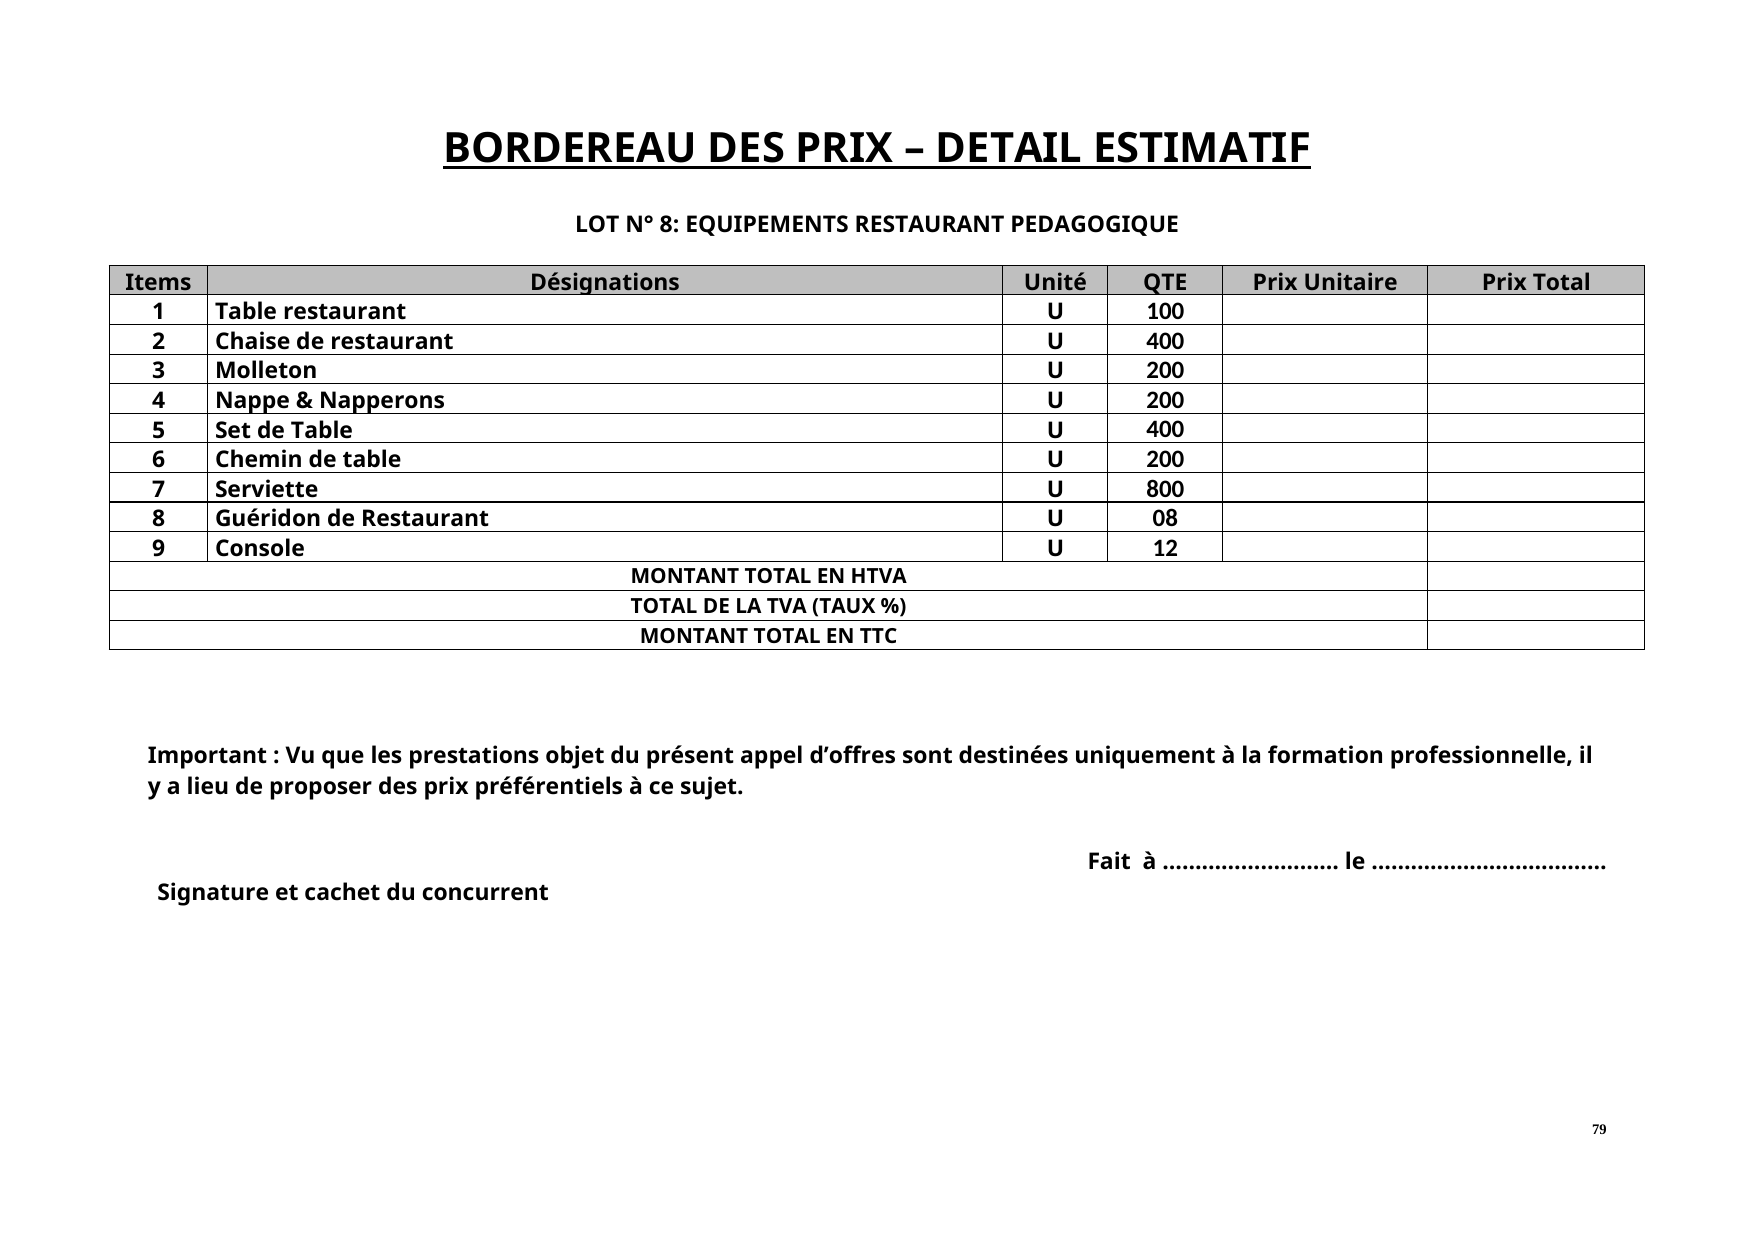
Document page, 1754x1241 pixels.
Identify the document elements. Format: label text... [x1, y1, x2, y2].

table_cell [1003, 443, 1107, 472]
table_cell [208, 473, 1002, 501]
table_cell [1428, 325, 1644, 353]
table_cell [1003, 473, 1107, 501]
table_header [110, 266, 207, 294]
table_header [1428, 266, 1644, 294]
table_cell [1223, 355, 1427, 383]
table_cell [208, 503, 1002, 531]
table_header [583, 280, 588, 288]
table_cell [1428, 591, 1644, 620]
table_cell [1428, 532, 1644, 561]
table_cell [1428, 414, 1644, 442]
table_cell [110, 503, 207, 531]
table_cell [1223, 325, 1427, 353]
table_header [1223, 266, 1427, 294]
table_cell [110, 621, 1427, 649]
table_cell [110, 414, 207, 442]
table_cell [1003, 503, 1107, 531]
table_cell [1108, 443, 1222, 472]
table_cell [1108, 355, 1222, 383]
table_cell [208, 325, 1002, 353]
text BORDEREAU DES PRIX – DETAIL ESTIMATIF [148, 118, 1606, 175]
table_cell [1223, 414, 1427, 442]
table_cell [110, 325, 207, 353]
text Signature et cachet du concurrent [148, 876, 1606, 907]
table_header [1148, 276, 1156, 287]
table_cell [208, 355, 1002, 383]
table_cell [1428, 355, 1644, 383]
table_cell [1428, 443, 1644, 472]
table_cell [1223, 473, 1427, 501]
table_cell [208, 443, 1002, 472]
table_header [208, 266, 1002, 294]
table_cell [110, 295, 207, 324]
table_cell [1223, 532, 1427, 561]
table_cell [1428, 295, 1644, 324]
text LOT N° 8: EQUIPEMENTS RESTAURANT PEDAGOGIQUE [148, 208, 1606, 240]
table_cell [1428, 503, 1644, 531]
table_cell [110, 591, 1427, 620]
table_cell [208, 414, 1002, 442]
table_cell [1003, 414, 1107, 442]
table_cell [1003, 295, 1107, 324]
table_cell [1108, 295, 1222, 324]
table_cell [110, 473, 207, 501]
text Important : Vu que les prestations objet du présent appel d’offres sont destinées uniquement à la formation professionnelle, il y a lieu de proposer des prix préférentiels à ce sujet. [148, 739, 1606, 802]
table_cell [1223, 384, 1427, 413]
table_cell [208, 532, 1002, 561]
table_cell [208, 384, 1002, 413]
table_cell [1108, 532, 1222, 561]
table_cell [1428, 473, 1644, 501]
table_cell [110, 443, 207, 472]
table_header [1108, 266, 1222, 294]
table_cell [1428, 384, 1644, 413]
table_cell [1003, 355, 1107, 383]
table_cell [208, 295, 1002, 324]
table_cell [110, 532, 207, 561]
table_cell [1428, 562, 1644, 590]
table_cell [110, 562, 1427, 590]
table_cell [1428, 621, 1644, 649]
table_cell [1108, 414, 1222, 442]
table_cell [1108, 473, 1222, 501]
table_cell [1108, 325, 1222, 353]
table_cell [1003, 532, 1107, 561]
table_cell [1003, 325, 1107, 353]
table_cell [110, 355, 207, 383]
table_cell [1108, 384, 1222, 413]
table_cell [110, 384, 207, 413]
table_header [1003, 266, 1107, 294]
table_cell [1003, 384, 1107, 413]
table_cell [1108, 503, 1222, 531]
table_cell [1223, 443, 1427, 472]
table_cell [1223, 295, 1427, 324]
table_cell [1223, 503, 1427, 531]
text Fait à ……………………… le ……………………………… [148, 845, 1606, 876]
